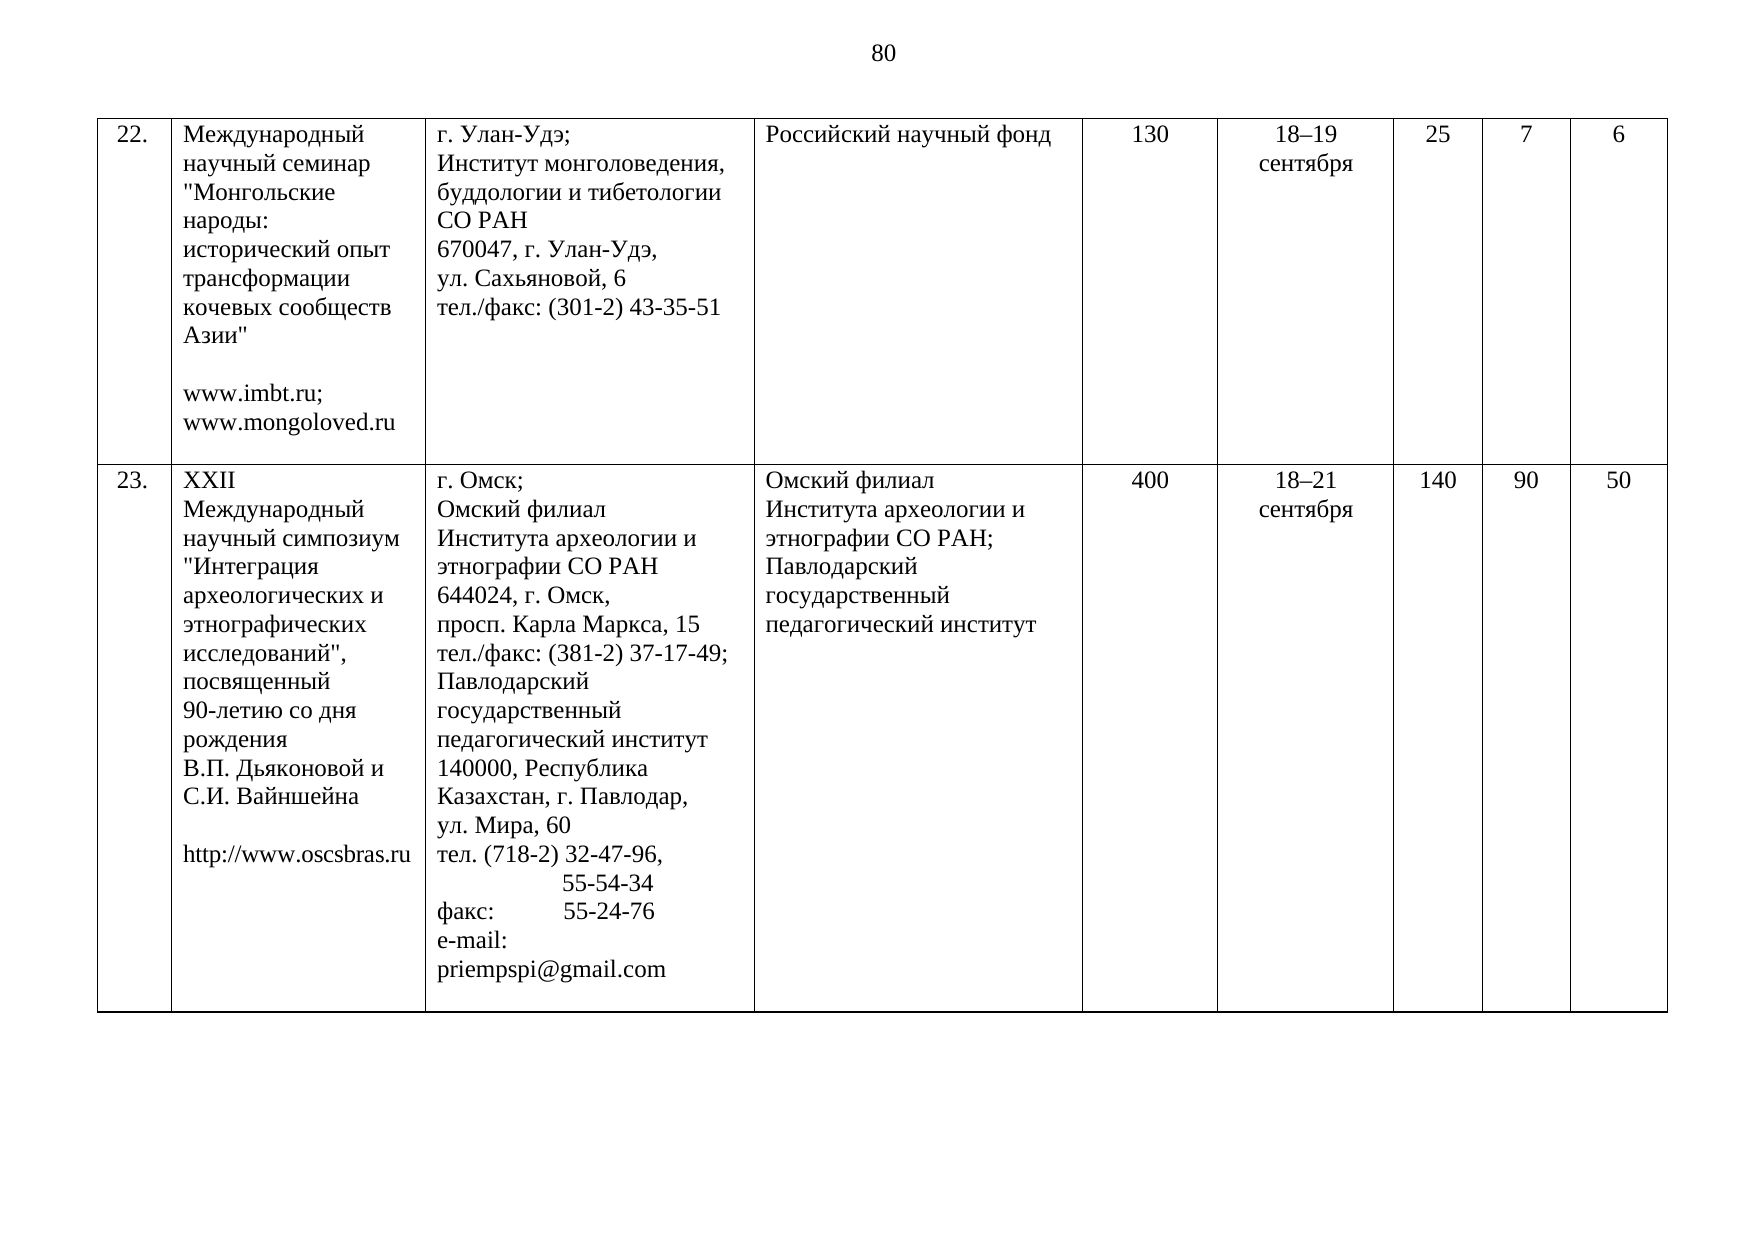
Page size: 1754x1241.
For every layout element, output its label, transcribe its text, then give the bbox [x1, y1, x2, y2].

table_cell г. Омск; Омский филиал Института археологии и этнографии СО РАН 644024, г. Омск, просп. Карла Маркса, 15 тел./факс: (381-2) 37-17-49; Павлодарский государственный педагогический институт 140000, Республика Казахстан, г. Павлодар, ул. Мира, 60 тел. (718-2) 32-47-96, 55-54-34 факс: 55-24-76 e-mail: priempspi@gmail.com [426, 465, 754, 1011]
table_cell [98, 119, 171, 464]
table_cell 7 [1483, 119, 1570, 464]
table_cell 18–21 сентября [1218, 465, 1393, 1011]
table_cell 90 [1483, 465, 1570, 1011]
table_cell 140 [1394, 465, 1482, 1011]
table_cell Российский научный фонд [755, 119, 1082, 464]
table_cell 18–19 сентября [1218, 119, 1393, 464]
table_cell Омский филиал Института археологии и этнографии СО РАН; Павлодарский государственный педагогический институт [755, 465, 1082, 1011]
table_cell г. Улан-Удэ; Институт монголоведения, буддологии и тибетологии СО РАН 670047, г. Улан-Удэ, ул. Сахьяновой, 6 тел./факс: (301-2) 43-35-51 [426, 119, 754, 464]
table_cell [98, 465, 171, 1011]
table_cell 50 [1571, 465, 1667, 1011]
table_cell XXII Международный научный симпозиум "Интеграция археологических и этнографических исследований", посвященный 90-летию со дня рождения В.П. Дьяконовой и С.И. Вайншейна http://www.oscsbras.ru [172, 465, 425, 1011]
table_cell 130 [1083, 119, 1217, 464]
table_cell Международный научный семинар "Монгольские народы: исторический опыт трансформации кочевых сообществ Азии" www.imbt.ru; www.mongoloved.ru [172, 119, 425, 464]
table_cell 25 [1394, 119, 1482, 464]
table_cell 400 [1083, 465, 1217, 1011]
table_cell 6 [1571, 119, 1667, 464]
